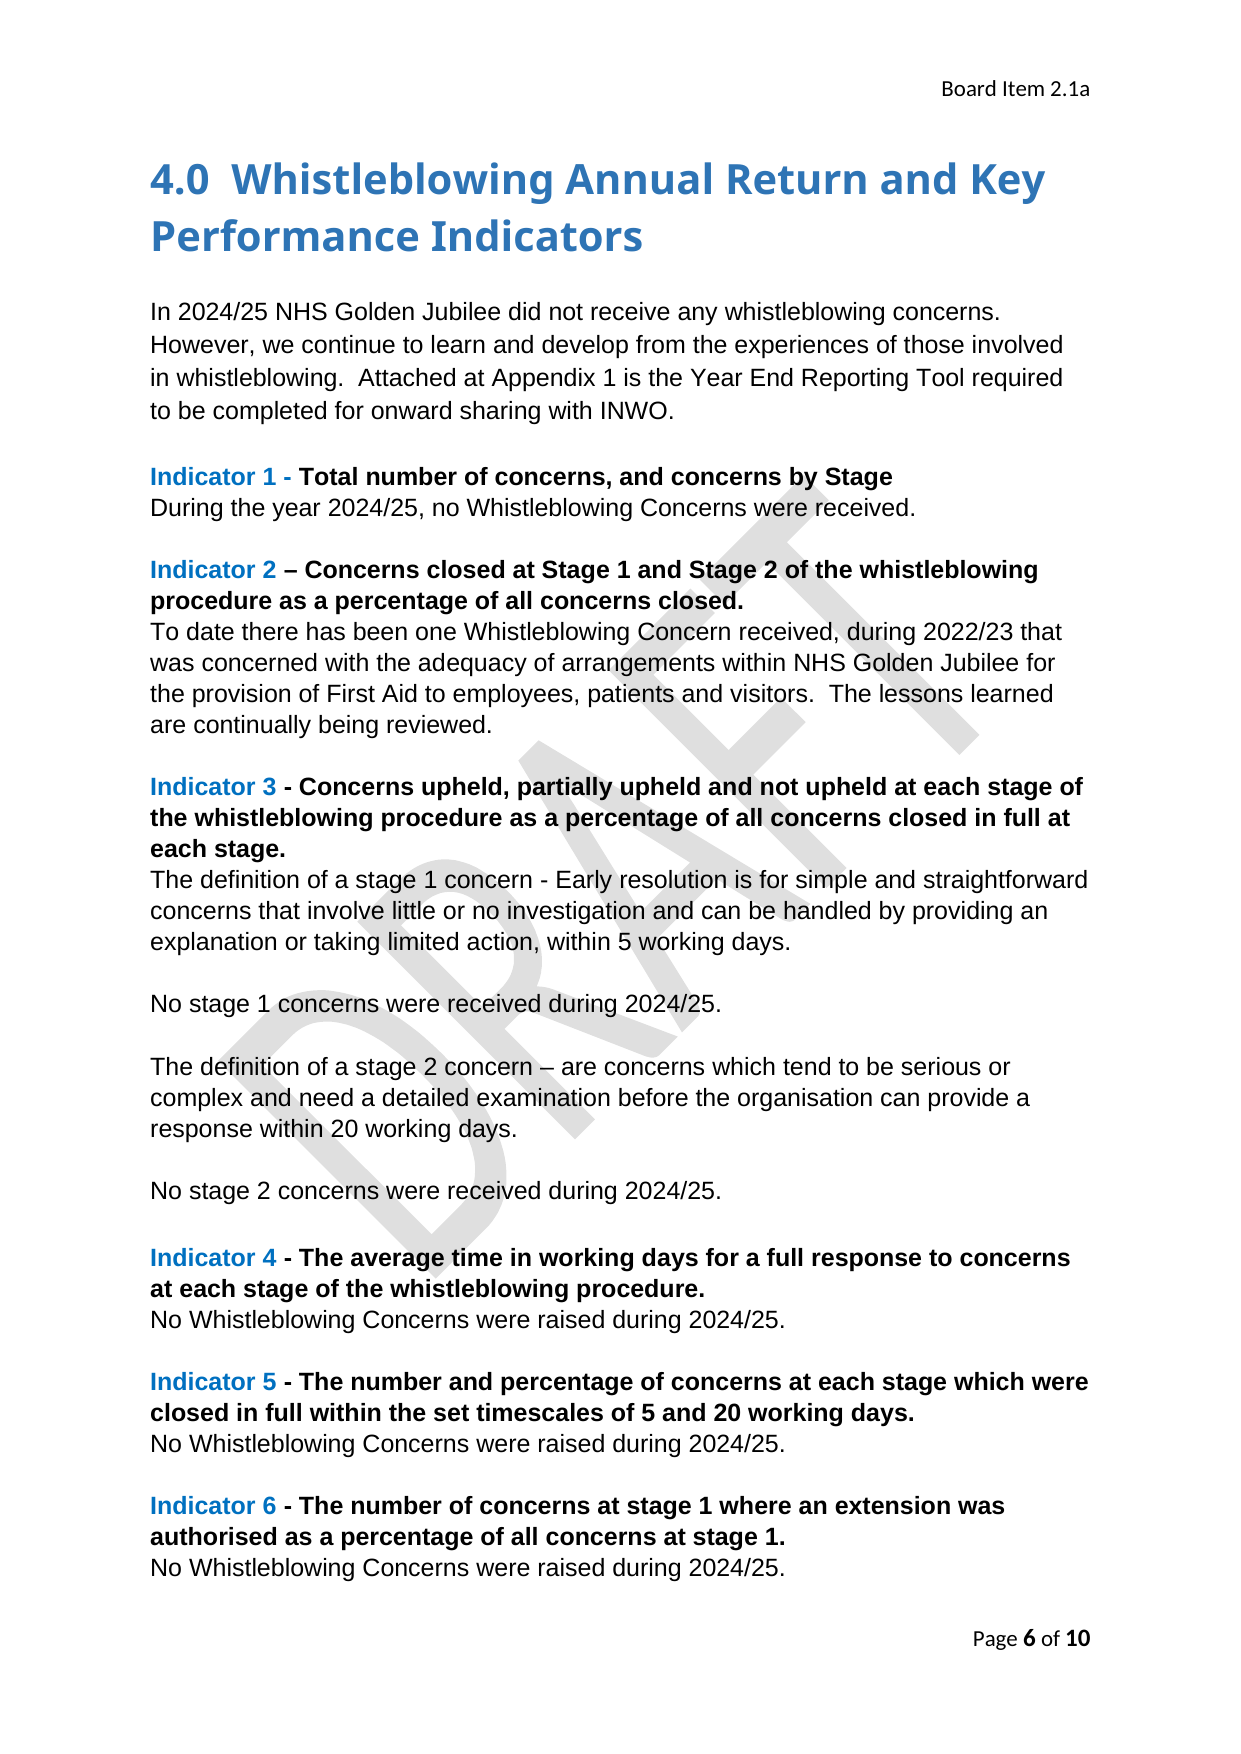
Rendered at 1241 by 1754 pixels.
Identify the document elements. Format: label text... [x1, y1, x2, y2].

text No stage 2 concerns were received during 2024/25. [150, 1176, 1090, 1204]
text To date there has been one Whistleblowing Concern received, during 2022/23 that was concerned with the adequacy of arrangements within NHS Golden Jubilee for the provision of First Aid to employees, patients and visitors. The lessons learned are continually being reviewed. [150, 617, 1090, 739]
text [150, 1553, 1090, 1582]
text During the year 2024/25, no Whistleblowing Concerns were received. [150, 493, 1090, 521]
text No Whistleblowing Concerns were raised during 2024/25. [150, 1305, 1090, 1334]
subtitle 4.0 Whistleblowing Annual Return and Key Performance Indicators [150, 150, 1090, 263]
text Indicator 3 - Concerns upheld, partially upheld and not upheld at each stage of the whistleblowing procedure as a percentage of all concerns closed in full at each stage. [150, 772, 1090, 863]
text Indicator 4 - The average time in working days for a full response to concerns at each stage of the whistleblowing procedure. [150, 1243, 1090, 1303]
text Indicator 5 - The number and percentage of concerns at each stage which were closed in full within the set timescales of 5 and 20 working days. [150, 1367, 1090, 1427]
text Indicator 6 - The number of concerns at stage 1 where an extension was authorised as a percentage of all concerns at stage 1. [150, 1491, 1090, 1551]
text In 2024/25 NHS Golden Jubilee did not receive any whistleblowing concerns. However, we continue to learn and develop from the experiences of those involved in whistleblowing. Attached at Appendix 1 is the Year End Reporting Tool required to be completed for onward sharing with INWO. [150, 297, 1090, 424]
text The definition of a stage 2 concern – are concerns which tend to be serious or complex and need a detailed examination before the organisation can provide a response within 20 working days. [150, 1051, 1090, 1142]
text Indicator 1 - Total number of concerns, and concerns by Stage [150, 462, 1090, 490]
text No stage 1 concerns were received during 2024/25. [150, 989, 1090, 1018]
text Indicator 2 – Concerns closed at Stage 1 and Stage 2 of the whistleblowing procedure as a percentage of all concerns closed. [150, 555, 1090, 614]
text The definition of a stage 1 concern - Early resolution is for simple and straightforward concerns that involve little or no investigation and can be handled by providing an explanation or taking limited action, within 5 working days. [150, 865, 1090, 956]
text No Whistleblowing Concerns were raised during 2024/25. [150, 1429, 1090, 1458]
